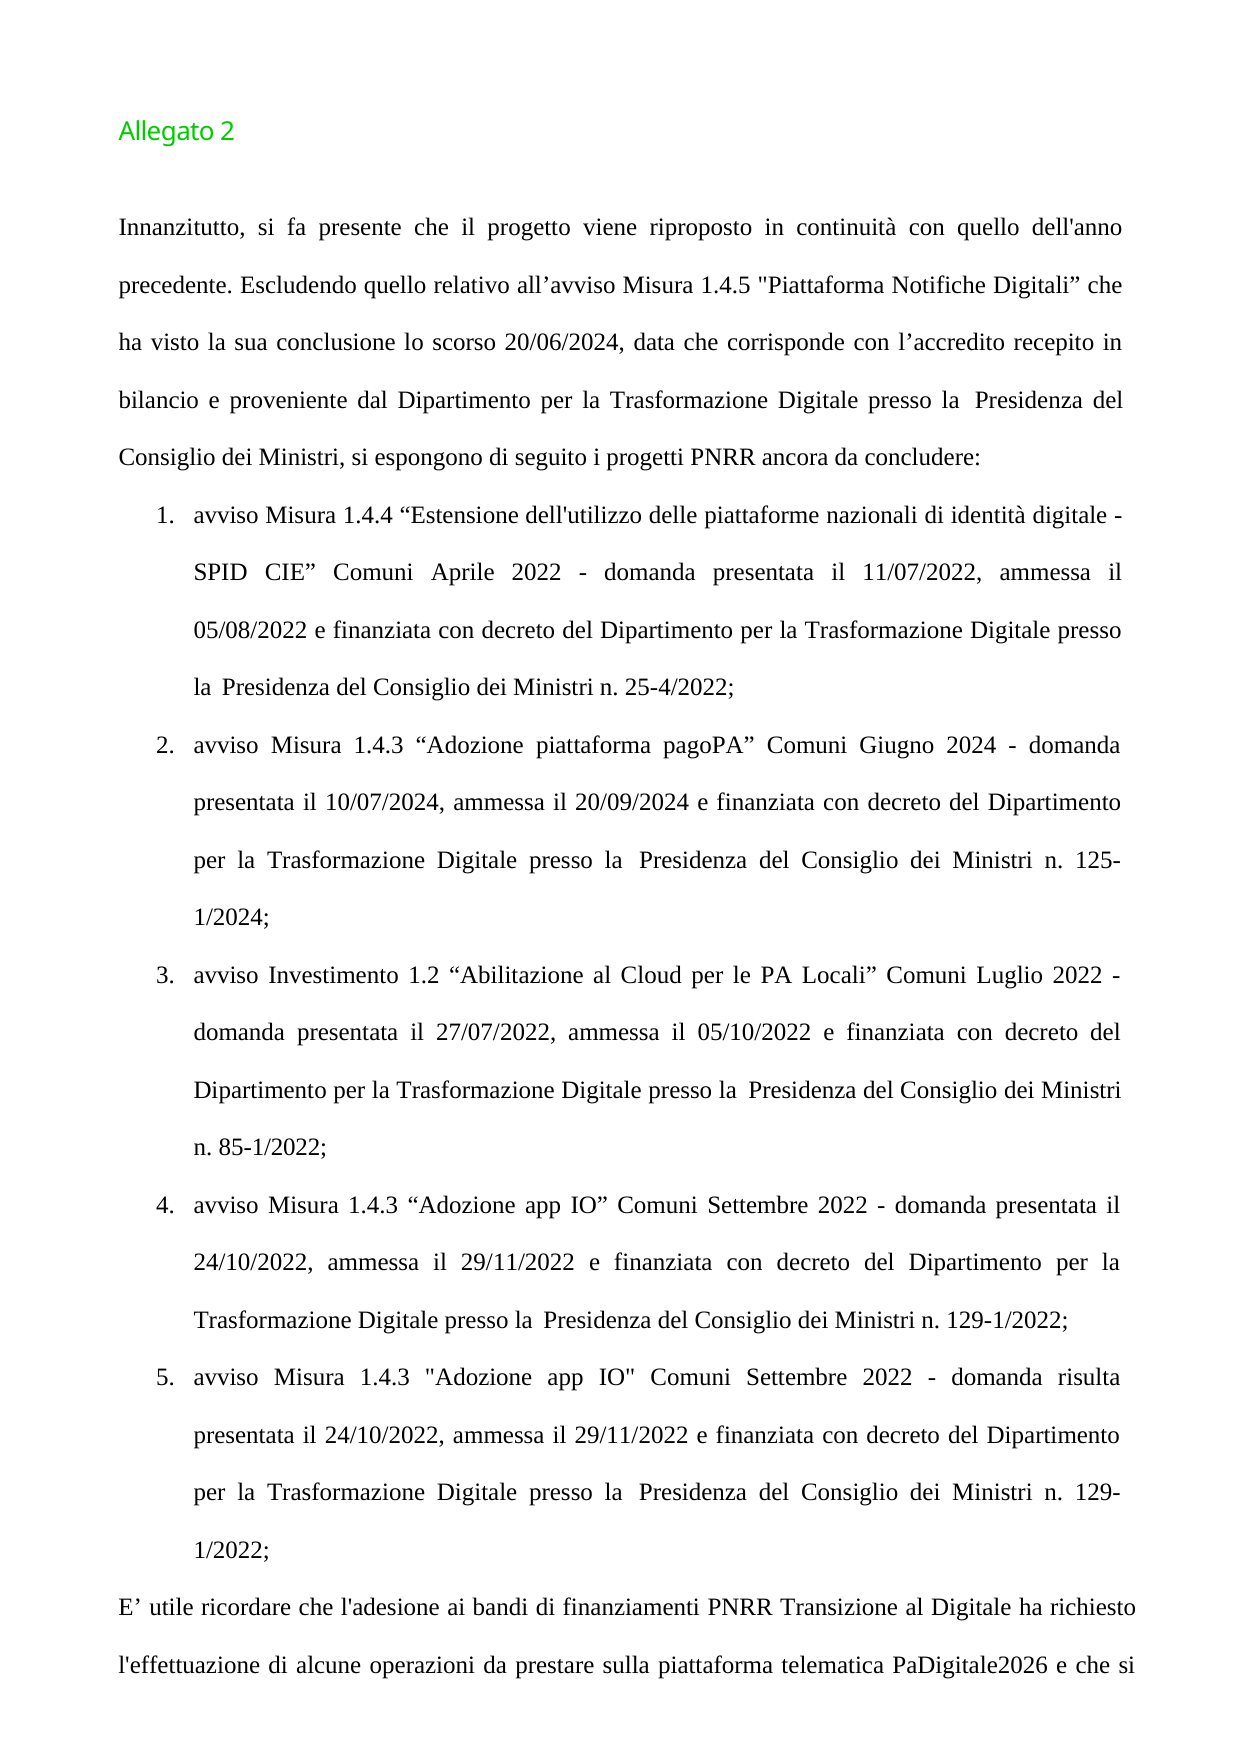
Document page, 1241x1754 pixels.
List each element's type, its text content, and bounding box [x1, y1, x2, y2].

list avviso Misura 1.4.3 “Adozione piattaforma pagoPA” Comuni Giugno 2024 - domanda presentata il 10/07/2024, ammessa il 20/09/2024 e finanziata con decreto del Dipartimento per la Trasformazione Digitale presso la Presidenza del Consiglio dei Ministri n. 125-1/2024; [156, 730, 1122, 931]
list avviso Misura 1.4.3 “Adozione app IO” Comuni Settembre 2022 - domanda presentata il 24/10/2022, ammessa il 29/11/2022 e finanziata con decreto del Dipartimento per la Trasformazione Digitale presso la Presidenza del Consiglio dei Ministri n. 129-1/2022; [156, 1190, 1121, 1334]
title Allegato 2 [118, 113, 1137, 148]
text Innanzitutto, si fa presente che il progetto viene riproposto in continuità con quello dell'anno precedente. Escludendo quello relativo all’avviso Misura 1.4.5 "Piattaforma Notifiche Digitali” che ha visto la sua conclusione lo scorso 20/06/2024, data che corrisponde con l’accredito recepito in bilancio e proveniente dal Dipartimento per la Trasformazione Digitale presso la Presidenza del Consiglio dei Ministri, si espongono di seguito i progetti PNRR ancora da concludere: [118, 212, 1123, 471]
list avviso Misura 1.4.3 "Adozione app IO" Comuni Settembre 2022 - domanda risulta presentata il 24/10/2022, ammessa il 29/11/2022 e finanziata con decreto del Dipartimento per la Trasformazione Digitale presso la Presidenza del Consiglio dei Ministri n. 129-1/2022; [156, 1362, 1121, 1564]
list avviso Misura 1.4.4 “Estensione dell'utilizzo delle piattaforme nazionali di identità digitale - SPID CIE” Comuni Aprile 2022 - domanda presentata il 11/07/2022, ammessa il 05/08/2022 e finanziata con decreto del Dipartimento per la Trasformazione Digitale presso la Presidenza del Consiglio dei Ministri n. 25-4/2022; [156, 500, 1122, 701]
list avviso Investimento 1.2 “Abilitazione al Cloud per le PA Locali” Comuni Luglio 2022 - domanda presentata il 27/07/2022, ammessa il 05/10/2022 e finanziata con decreto del Dipartimento per la Trasformazione Digitale presso la Presidenza del Consiglio dei Ministri n. 85-1/2022; [156, 960, 1122, 1161]
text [118, 1592, 1137, 1679]
